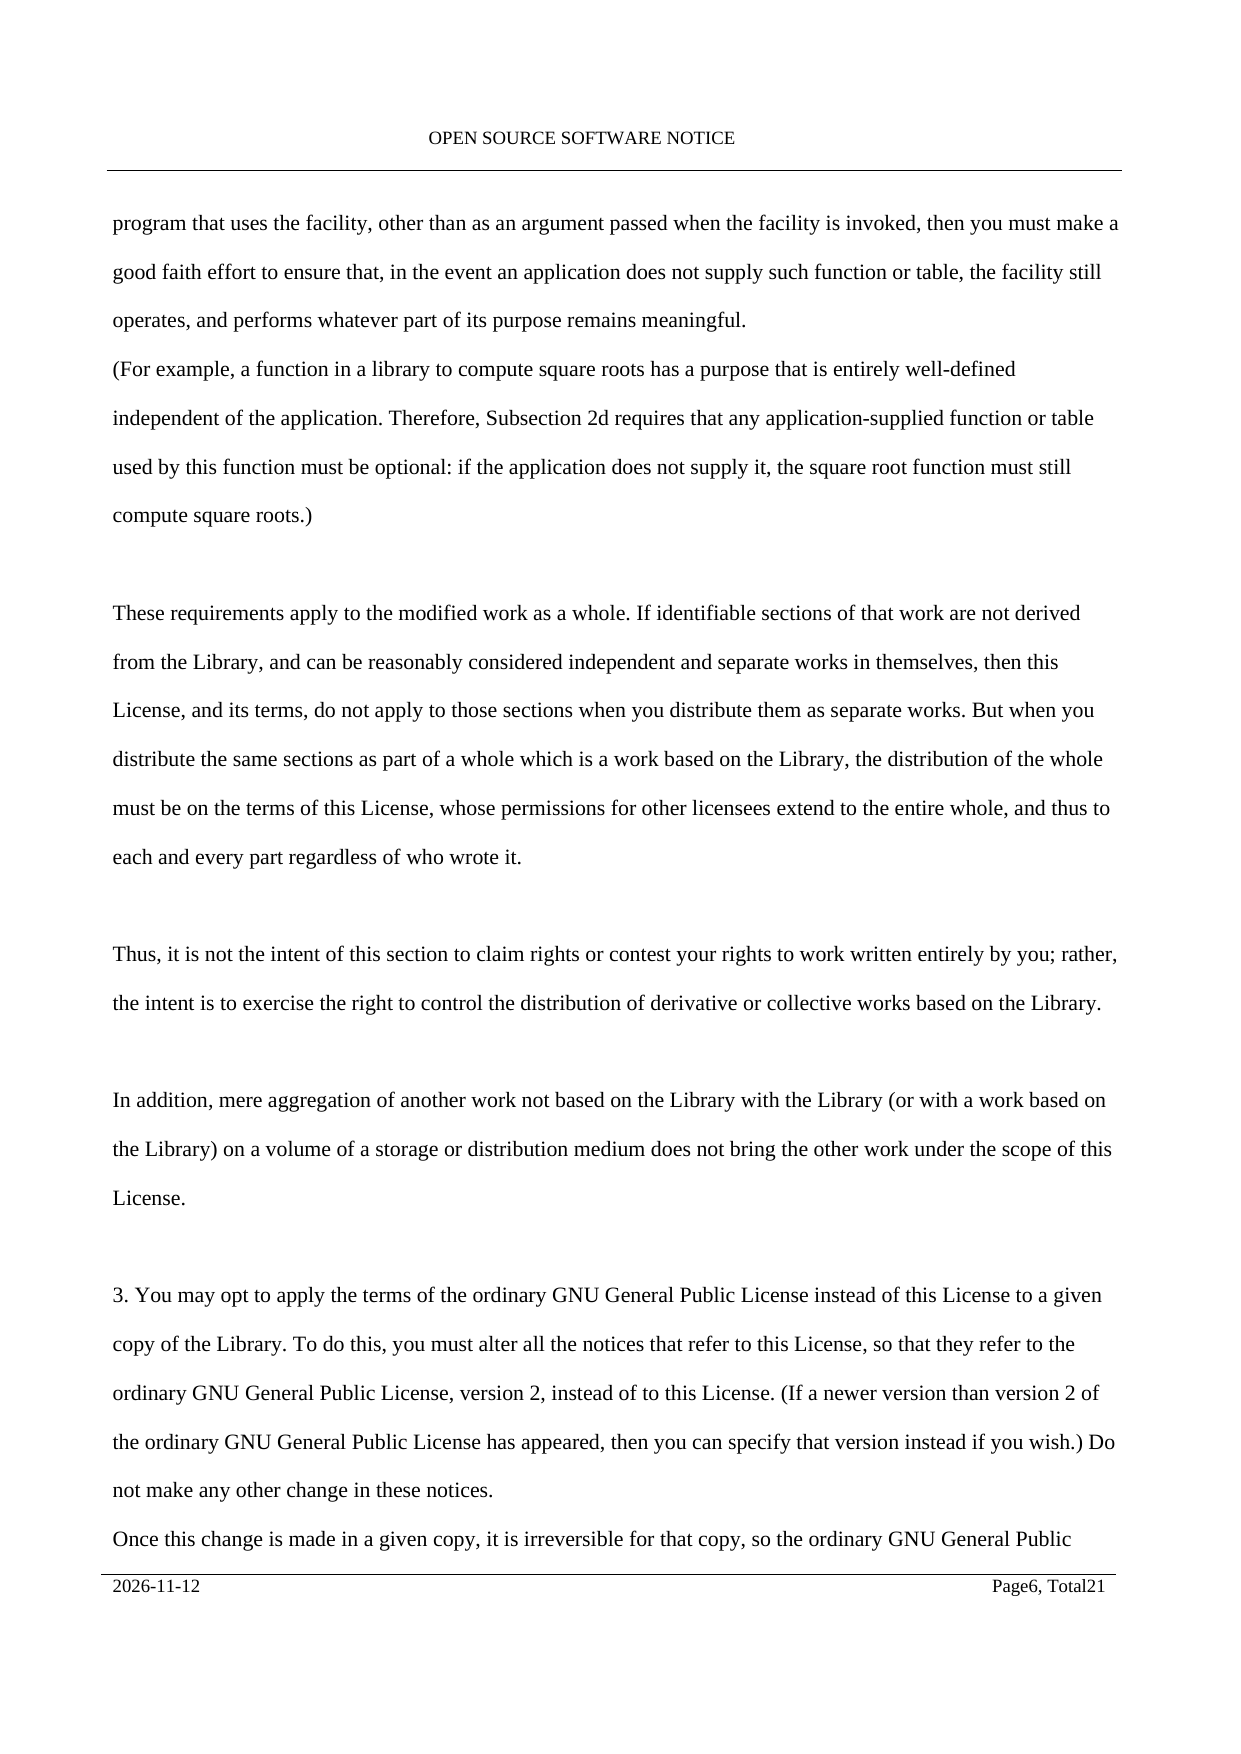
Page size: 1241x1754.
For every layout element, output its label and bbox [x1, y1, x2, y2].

text [112, 206, 1128, 1555]
